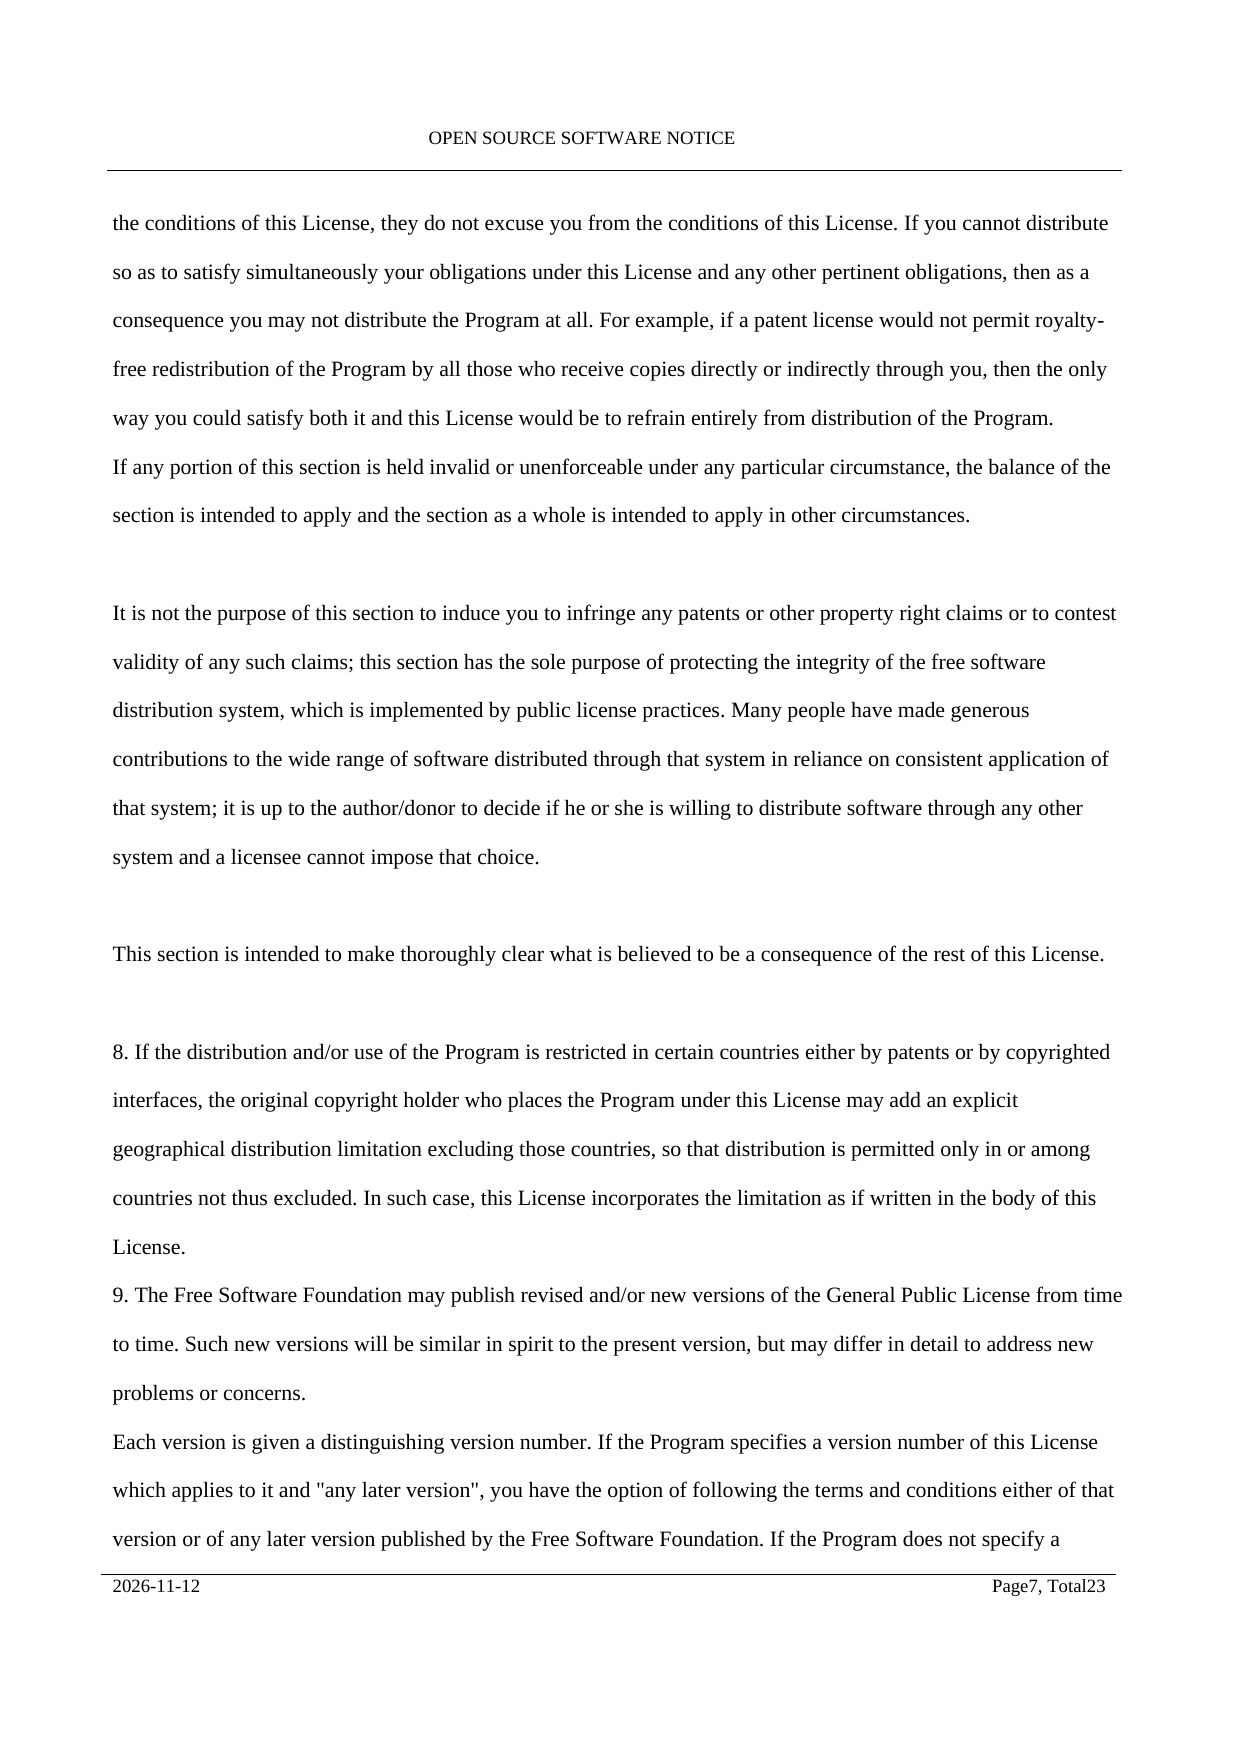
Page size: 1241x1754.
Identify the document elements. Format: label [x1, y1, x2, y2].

text [112, 206, 1128, 1555]
